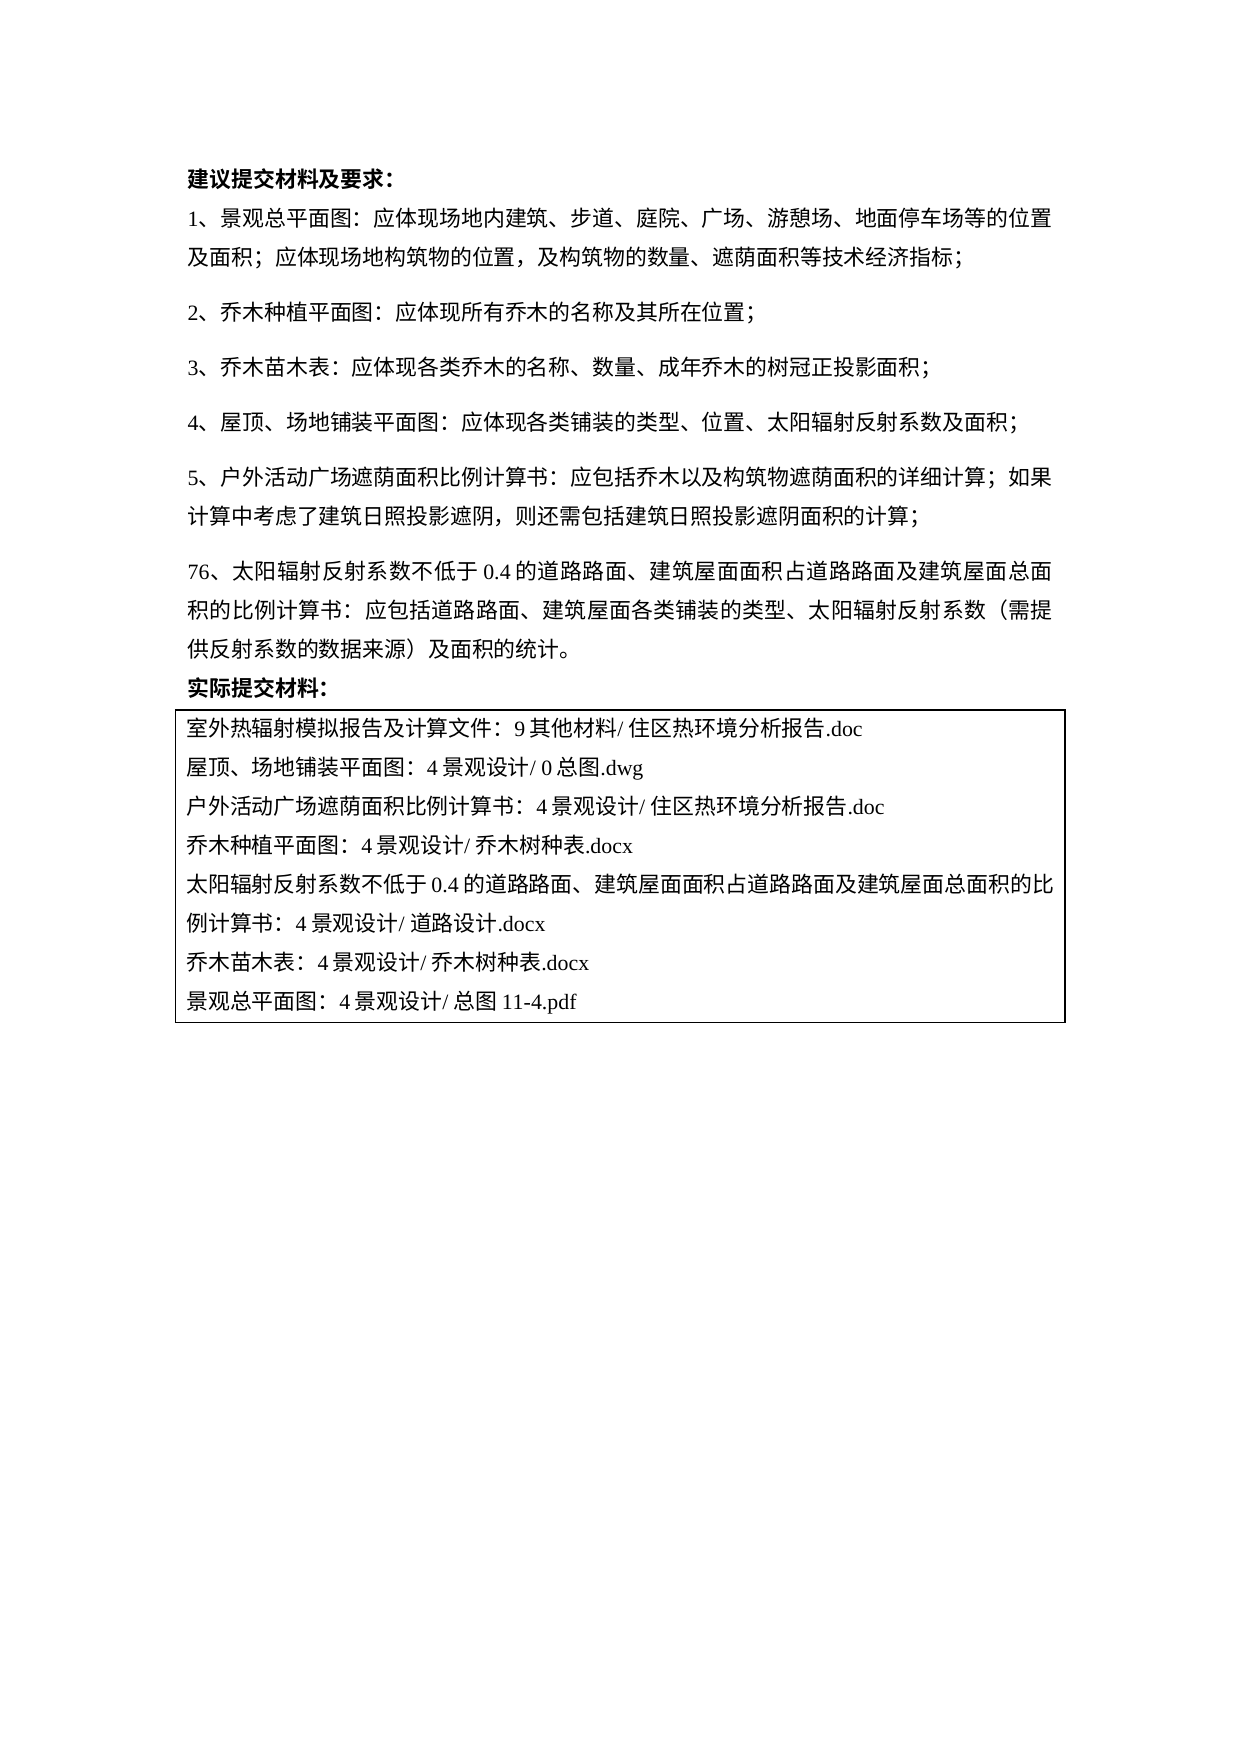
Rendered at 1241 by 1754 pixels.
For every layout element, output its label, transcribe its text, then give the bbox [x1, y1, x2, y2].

text 76、太阳辐射反射系数不低于0.4的道路路面、建筑屋面面积占道路路面及建筑屋面总面积的比例计算书：应包括道路路面、建筑屋面各类铺装的类型、太阳辐射反射系数（需提供反射系数的数据来源）及面积的统计。 [187, 554, 1053, 664]
table_header 室外热辐射模拟报告及计算文件：9其他材料/ 住区热环境分析报告.doc 屋顶、场地铺装平面图：4景观设计/ 0总图.dwg 户外活动广场遮荫面积比例计算书：4景观设计/ 住区热环境分析报告.doc 乔木种植平面图：4景观设计/ 乔木树种表.docx 太阳辐射反射系数不低于0.4的道路路面、建筑屋面面积占道路路面及建筑屋面总面积的比例计算书：4景观设计/ 道路设计.docx 乔木苗木表：4景观设计/ 乔木树种表.docx 景观总平面图：4景观设计/ 总图11-4.pdf [176, 711, 1064, 1022]
text 2、乔木种植平面图：应体现所有乔木的名称及其所在位置； [187, 295, 1053, 327]
text 5、户外活动广场遮荫面积比例计算书：应包括乔木以及构筑物遮荫面积的详细计算；如果计算中考虑了建筑日照投影遮阴，则还需包括建筑日照投影遮阴面积的计算； [187, 460, 1053, 531]
text 1、景观总平面图：应体现场地内建筑、步道、庭院、广场、游憩场、地面停车场等的位置及面积；应体现场地构筑物的位置，及构筑物的数量、遮荫面积等技术经济指标； [187, 201, 1053, 272]
text 3、乔木苗木表：应体现各类乔木的名称、数量、成年乔木的树冠正投影面积； [187, 350, 1053, 382]
text 4、屋顶、场地铺装平面图：应体现各类铺装的类型、位置、太阳辐射反射系数及面积； [187, 405, 1053, 437]
text 建议提交材料及要求： [187, 162, 1053, 194]
text 实际提交材料： [187, 670, 1053, 703]
